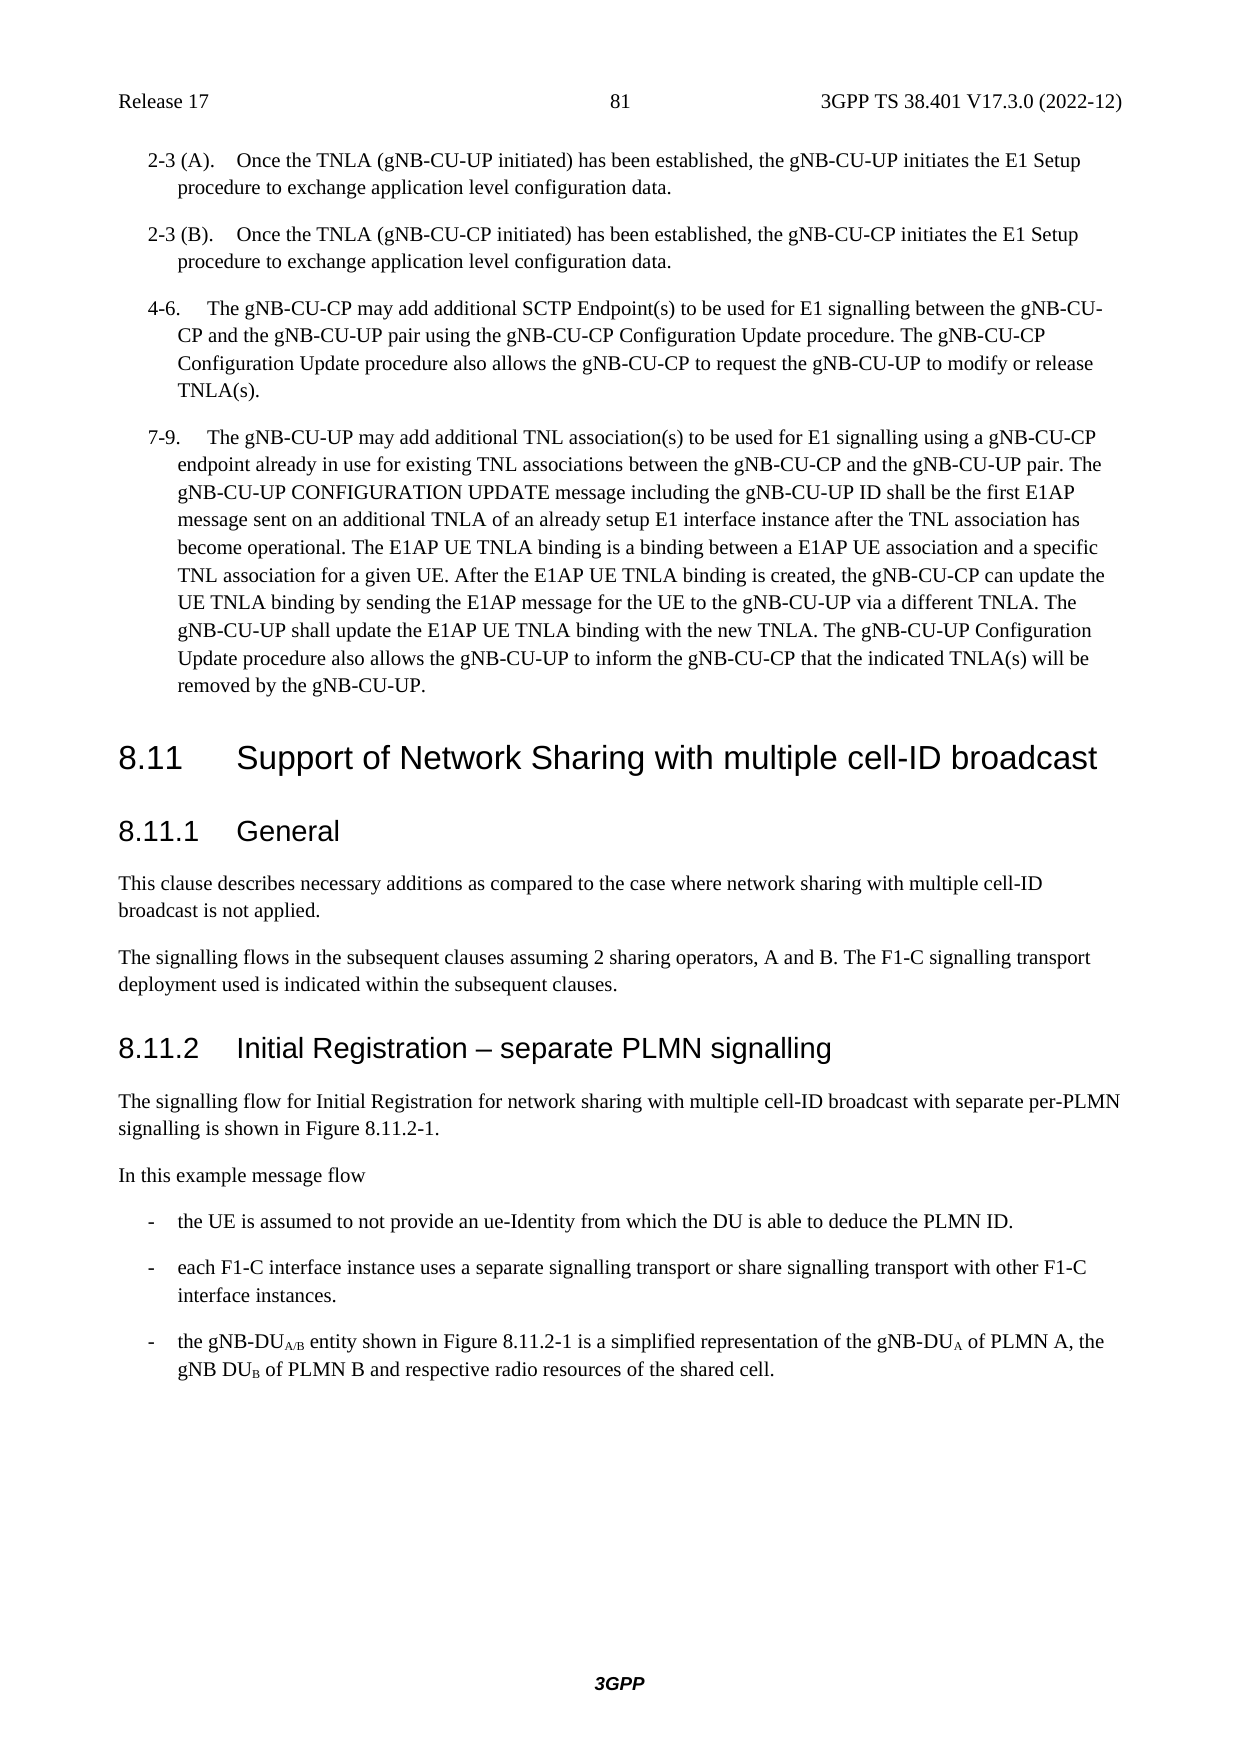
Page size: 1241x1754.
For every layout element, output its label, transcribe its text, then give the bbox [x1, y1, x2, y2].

text The signalling flow for Initial Registration for network sharing with multiple cell-ID broadcast with separate per-PLMN signalling is shown in Figure 8.11.2-1. [118, 1088, 1122, 1140]
subtitle 8.11 Support of Network Sharing with multiple cell-ID broadcast [118, 738, 1122, 777]
text This clause describes necessary additions as compared to the case where network sharing with multiple cell-ID broadcast is not applied. [118, 871, 1122, 922]
text 2-3 (B). Once the TNLA (gNB-CU-CP initiated) has been established, the gNB-CU-CP initiates the E1 Setup procedure to exchange application level configuration data. [148, 221, 1122, 273]
text 4-6. The gNB-CU-CP may add additional SCTP Endpoint(s) to be used for E1 signalling between the gNB-CU-CP and the gNB-CU-UP pair using the gNB-CU-CP Configuration Update procedure. The gNB-CU-CP Configuration Update procedure also allows the gNB-CU-CP to request the gNB-CU-UP to modify or release TNLA(s). [148, 295, 1122, 402]
text The signalling flows in the subsequent clauses assuming 2 sharing operators, A and B. The F1-C signalling transport deployment used is indicated within the subsequent clauses. [118, 945, 1122, 996]
text 2-3 (A). Once the TNLA (gNB-CU-UP initiated) has been established, the gNB-CU-UP initiates the E1 Setup procedure to exchange application level configuration data. [148, 147, 1122, 199]
text In this example message flow [118, 1162, 1122, 1187]
subtitle 8.11.1 General [118, 813, 1122, 847]
text - the gNB-DUA/B entity shown in Figure 8.11.2-1 is a simplified representation of the gNB-DUA of PLMN A, the gNB DUB of PLMN B and respective radio resources of the shared cell. [148, 1329, 1122, 1381]
text - the UE is assumed to not provide an ue-Identity from which the DU is able to deduce the PLMN ID. [148, 1209, 1122, 1233]
text 7-9. The gNB-CU-UP may add additional TNL association(s) to be used for E1 signalling using a gNB-CU-CP endpoint already in use for existing TNL associations between the gNB-CU-CP and the gNB-CU-UP pair. The gNB-CU-UP CONFIGURATION UPDATE message including the gNB-CU-UP ID shall be the first E1AP message sent on an additional TNLA of an already setup E1 interface instance after the TNL association has become operational. The E1AP UE TNLA binding is a binding between a E1AP UE association and a specific TNL association for a given UE. After the E1AP UE TNLA binding is created, the gNB-CU-CP can update the UE TNLA binding by sending the E1AP message for the UE to the gNB-CU-UP via a different TNLA. The gNB-CU-UP shall update the E1AP UE TNLA binding with the new TNLA. The gNB-CU-UP Configuration Update procedure also allows the gNB-CU-UP to inform the gNB-CU-CP that the indicated TNLA(s) will be removed by the gNB-CU-UP. [148, 424, 1122, 697]
text - each F1-C interface instance uses a separate signalling transport or share signalling transport with other F1-C interface instances. [148, 1255, 1122, 1307]
subtitle 8.11.2 Initial Registration – separate PLMN signalling [118, 1031, 1122, 1065]
